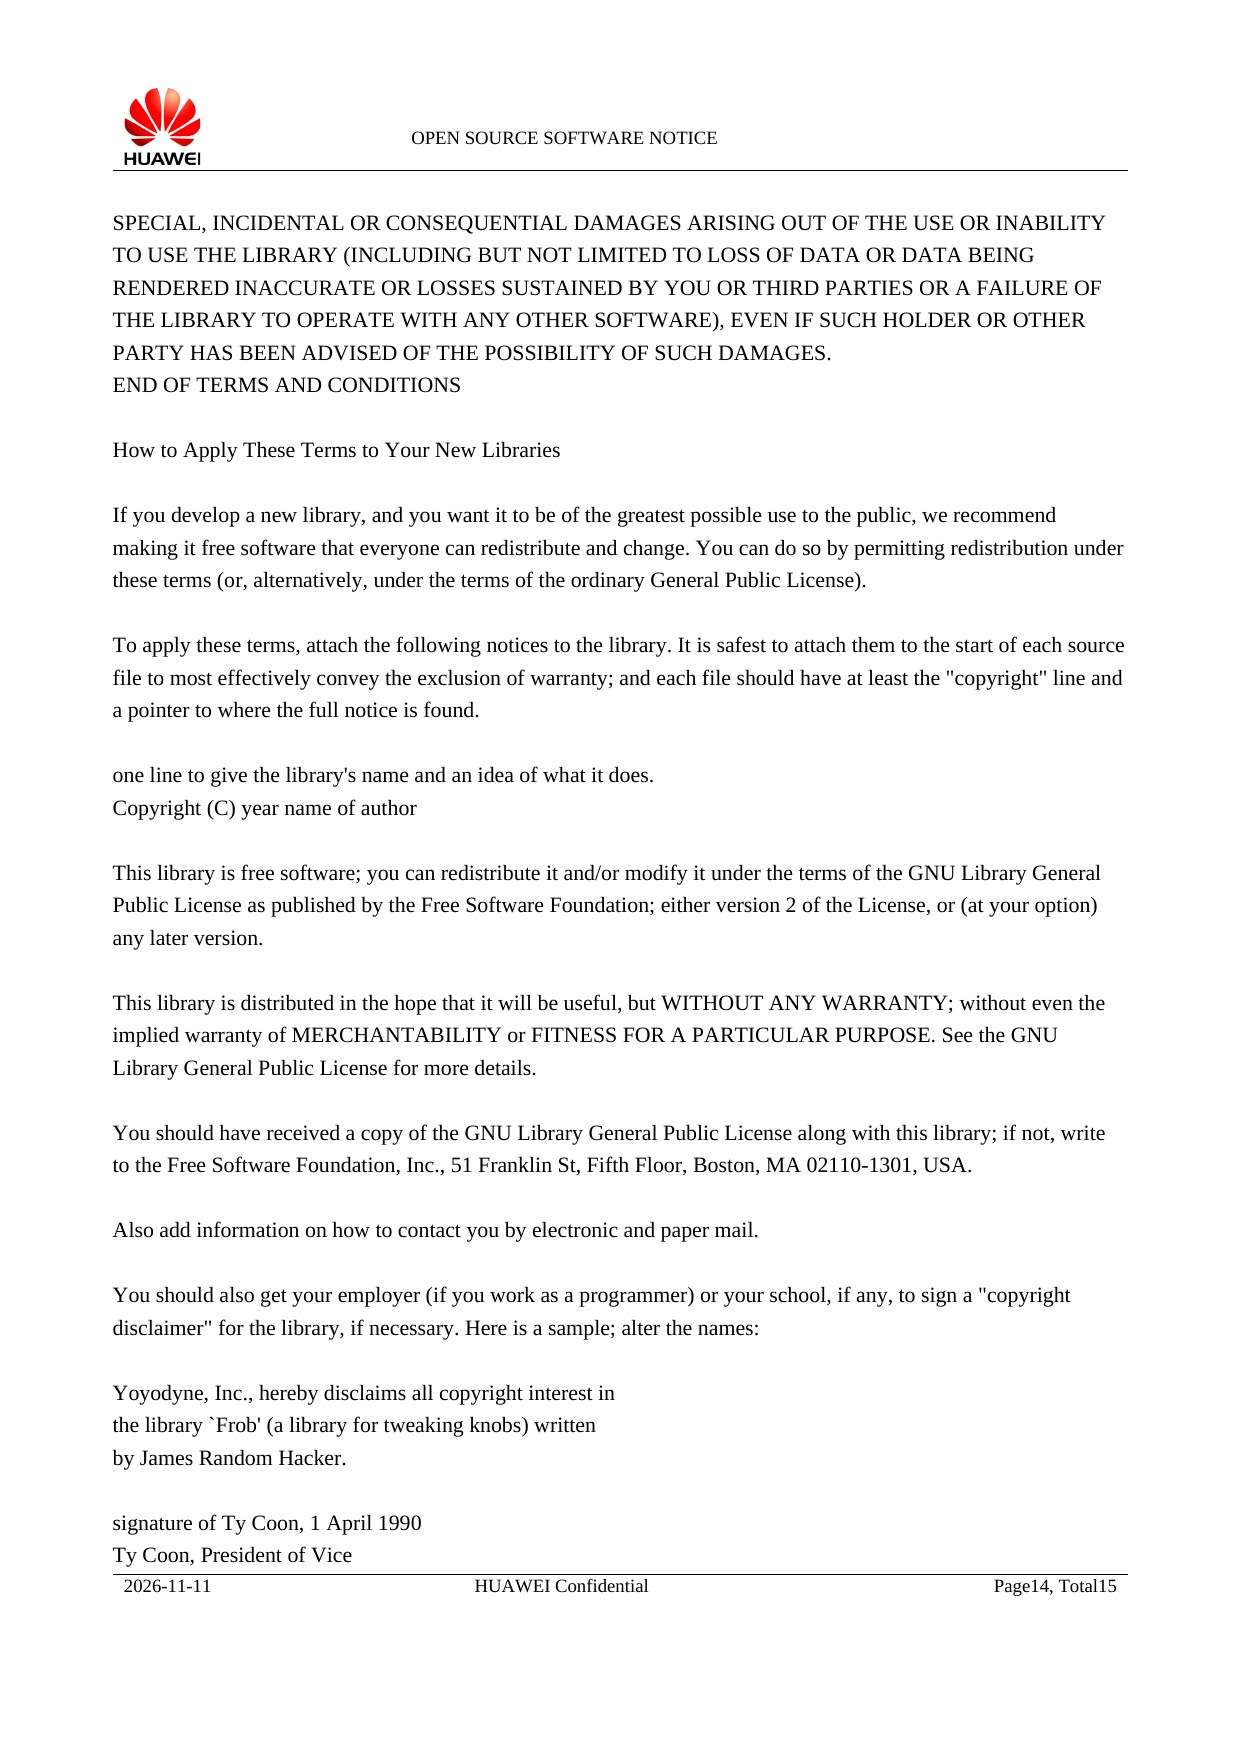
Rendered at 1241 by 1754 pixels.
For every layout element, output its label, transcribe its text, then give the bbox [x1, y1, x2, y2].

picture [124, 88, 201, 165]
